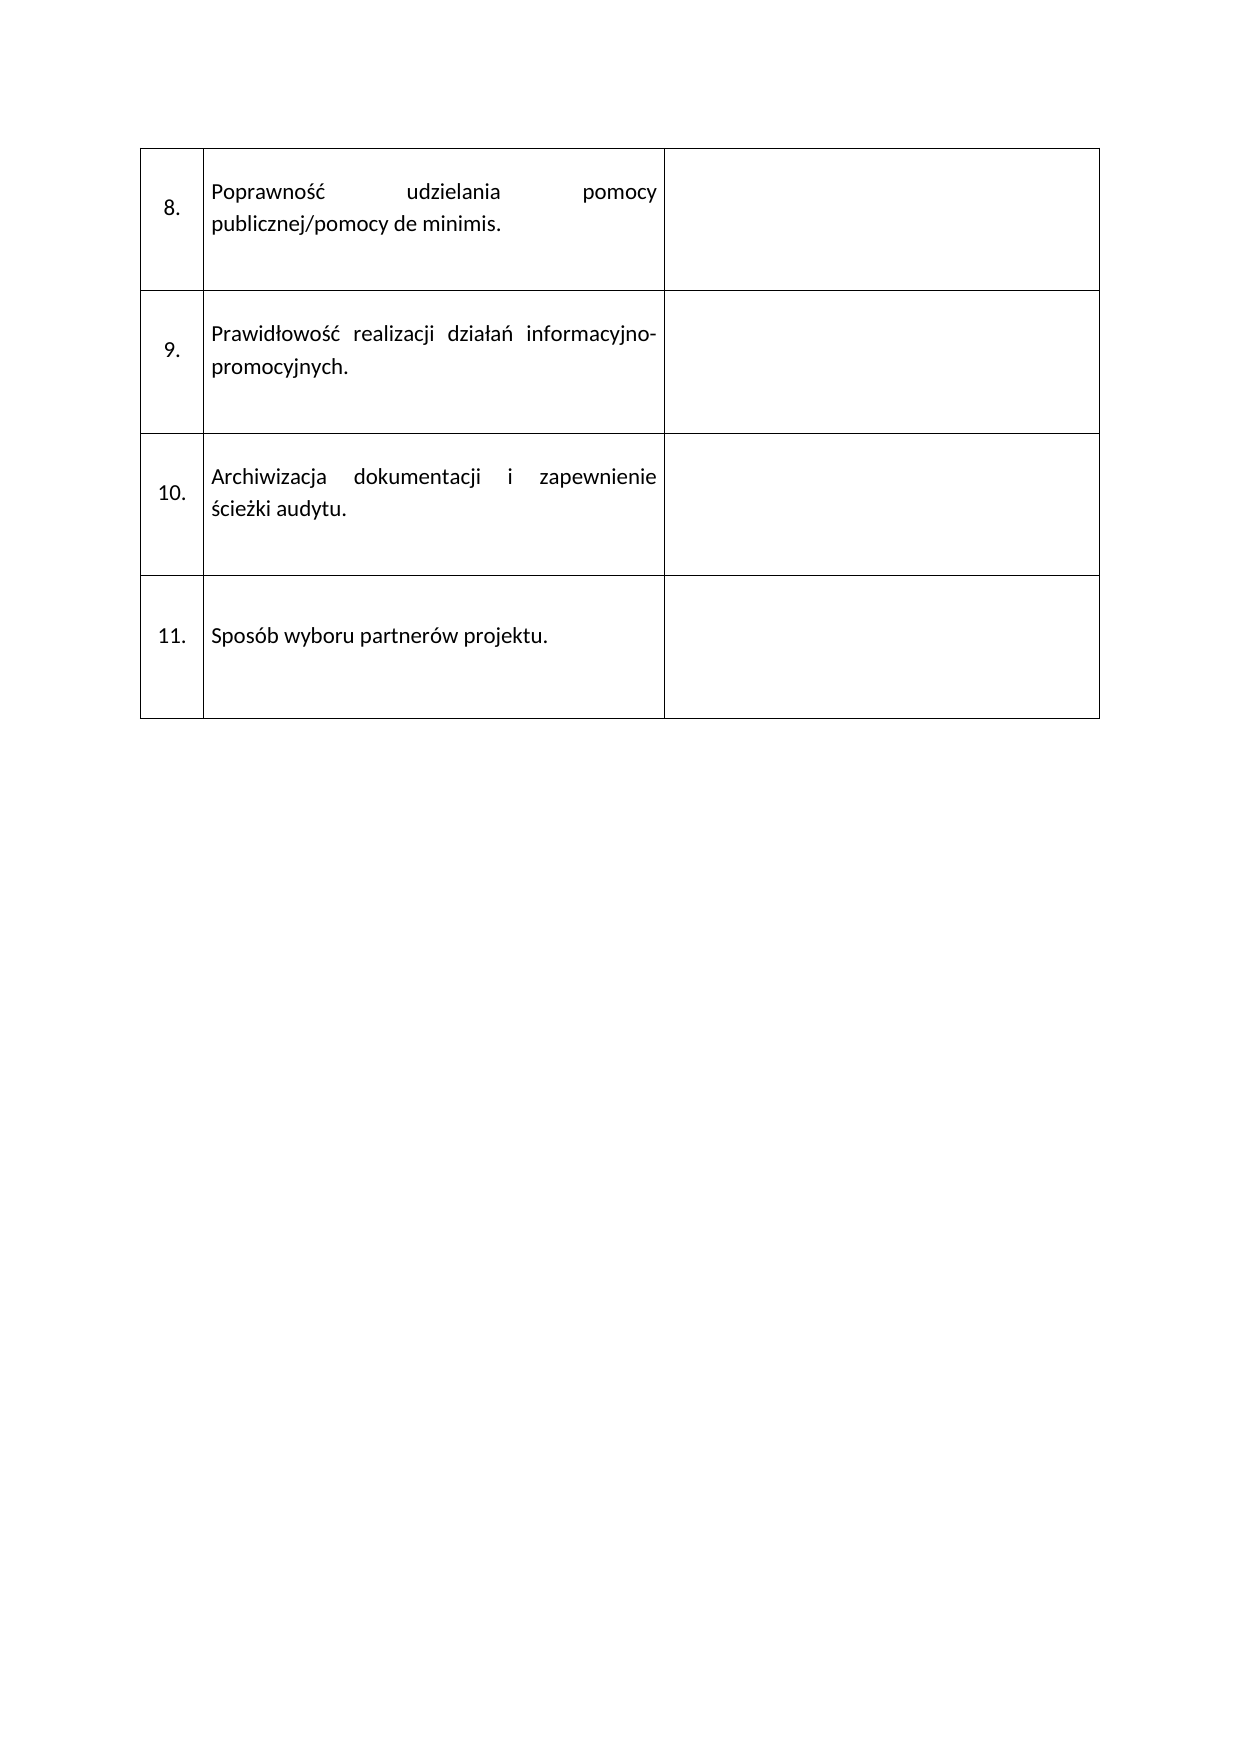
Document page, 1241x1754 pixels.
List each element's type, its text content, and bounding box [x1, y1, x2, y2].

table_cell 9. [141, 291, 203, 433]
table_cell Archiwizacja dokumentacji i zapewnienie ścieżki audytu. [204, 434, 664, 575]
table_cell Poprawność udzielania pomocy publicznej/pomocy de minimis. [204, 149, 664, 290]
table_cell [665, 576, 1099, 718]
table_cell [665, 291, 1099, 433]
table_cell Sposób wyboru partnerów projektu. [204, 576, 664, 718]
table_cell 10. [141, 434, 203, 575]
table_cell [665, 434, 1099, 575]
table_cell 11. [141, 576, 203, 718]
table_cell [665, 149, 1099, 290]
table_cell 8. [141, 149, 203, 290]
table_cell Prawidłowość realizacji działań informacyjno-promocyjnych. [204, 291, 664, 433]
